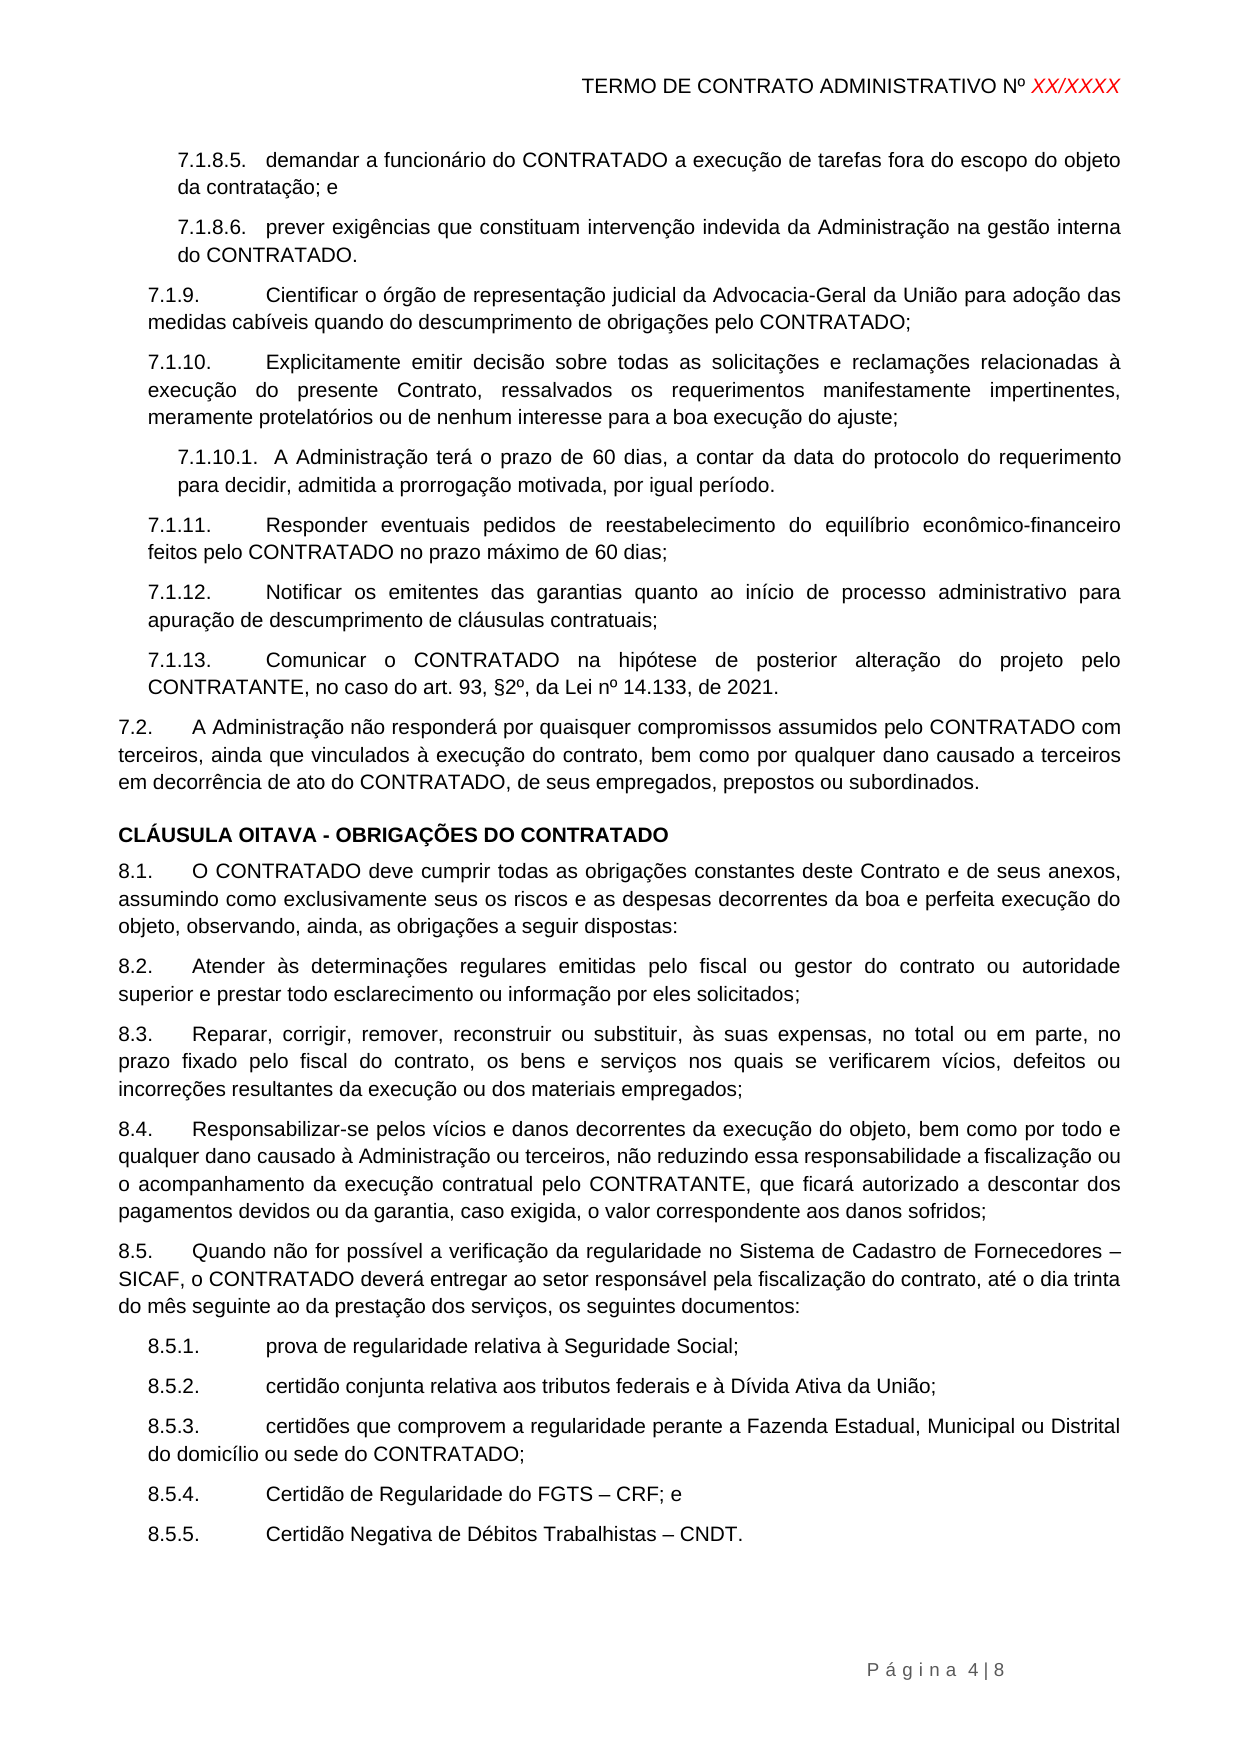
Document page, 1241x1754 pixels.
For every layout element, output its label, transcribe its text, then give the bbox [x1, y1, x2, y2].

text Responsabilizar-se pelos vícios e danos decorrentes da execução do objeto, bem como por todo e qualquer dano causado à Administração ou terceiros, não reduzindo essa responsabilidade a fiscalização ou o acompanhamento da execução contratual pelo CONTRATANTE, que ficará autorizado a descontar dos pagamentos devidos ou da garantia, caso exigida, o valor correspondente aos danos sofridos; [118, 1117, 1122, 1223]
text Explicitamente emitir decisão sobre todas as solicitações e reclamações relacionadas à execução do presente Contrato, ressalvados os requerimentos manifestamente impertinentes, meramente protelatórios ou de nenhum interesse para a boa execução do ajuste; [148, 350, 1122, 429]
text Quando não for possível a verificação da regularidade no Sistema de Cadastro de Fornecedores – SICAF, o CONTRATADO deverá entregar ao setor responsável pela fiscalização do contrato, até o dia trinta do mês seguinte ao da prestação dos serviços, os seguintes documentos: [118, 1239, 1122, 1318]
text Cientificar o órgão de representação judicial da Advocacia-Geral da União para adoção das medidas cabíveis quando do descumprimento de obrigações pelo CONTRATADO; [148, 283, 1122, 334]
text A Administração não responderá por quaisquer compromissos assumidos pelo CONTRATADO com terceiros, ainda que vinculados à execução do contrato, bem como por qualquer dano causado a terceiros em decorrência de ato do CONTRATADO, de seus empregados, prepostos ou subordinados. [118, 715, 1122, 794]
text demandar a funcionário do CONTRATADO a execução de tarefas fora do escopo do objeto da contratação; e [177, 148, 1122, 199]
text prova de regularidade relativa à Seguridade Social; [148, 1334, 1122, 1358]
text Atender às determinações regulares emitidas pelo fiscal ou gestor do contrato ou autoridade superior e prestar todo esclarecimento ou informação por eles solicitados; [118, 954, 1122, 1006]
text prever exigências que constituam intervenção indevida da Administração na gestão interna do CONTRATADO. [177, 215, 1122, 267]
text CLÁUSULA OITAVA - OBRIGAÇÕES DO CONTRATADO [81, 823, 1122, 847]
text Reparar, corrigir, remover, reconstruir ou substituir, às suas expensas, no total ou em parte, no prazo fixado pelo fiscal do contrato, os bens e serviços nos quais se verificarem vícios, defeitos ou incorreções resultantes da execução ou dos materiais empregados; [118, 1022, 1122, 1101]
text Notificar os emitentes das garantias quanto ao início de processo administrativo para apuração de descumprimento de cláusulas contratuais; [148, 580, 1122, 632]
text certidões que comprovem a regularidade perante a Fazenda Estadual, Municipal ou Distrital do domicílio ou sede do CONTRATADO; [148, 1414, 1122, 1466]
text A Administração terá o prazo de 60 dias, a contar da data do protocolo do requerimento para decidir, admitida a prorrogação motivada, por igual período. [177, 445, 1122, 497]
text Responder eventuais pedidos de reestabelecimento do equilíbrio econômico-financeiro feitos pelo CONTRATADO no prazo máximo de 60 dias; [148, 513, 1122, 564]
text Comunicar o CONTRATADO na hipótese de posterior alteração do projeto pelo CONTRATANTE, no caso do art. 93, §2º, da Lei nº 14.133, de 2021. [148, 648, 1122, 699]
text O CONTRATADO deve cumprir todas as obrigações constantes deste Contrato e de seus anexos, assumindo como exclusivamente seus os riscos e as despesas decorrentes da boa e perfeita execução do objeto, observando, ainda, as obrigações a seguir dispostas: [118, 859, 1122, 938]
text certidão conjunta relativa aos tributos federais e à Dívida Ativa da União; [148, 1374, 1122, 1398]
text Certidão de Regularidade do FGTS – CRF; e [148, 1482, 1122, 1506]
text Certidão Negativa de Débitos Trabalhistas – CNDT. [148, 1522, 1122, 1546]
